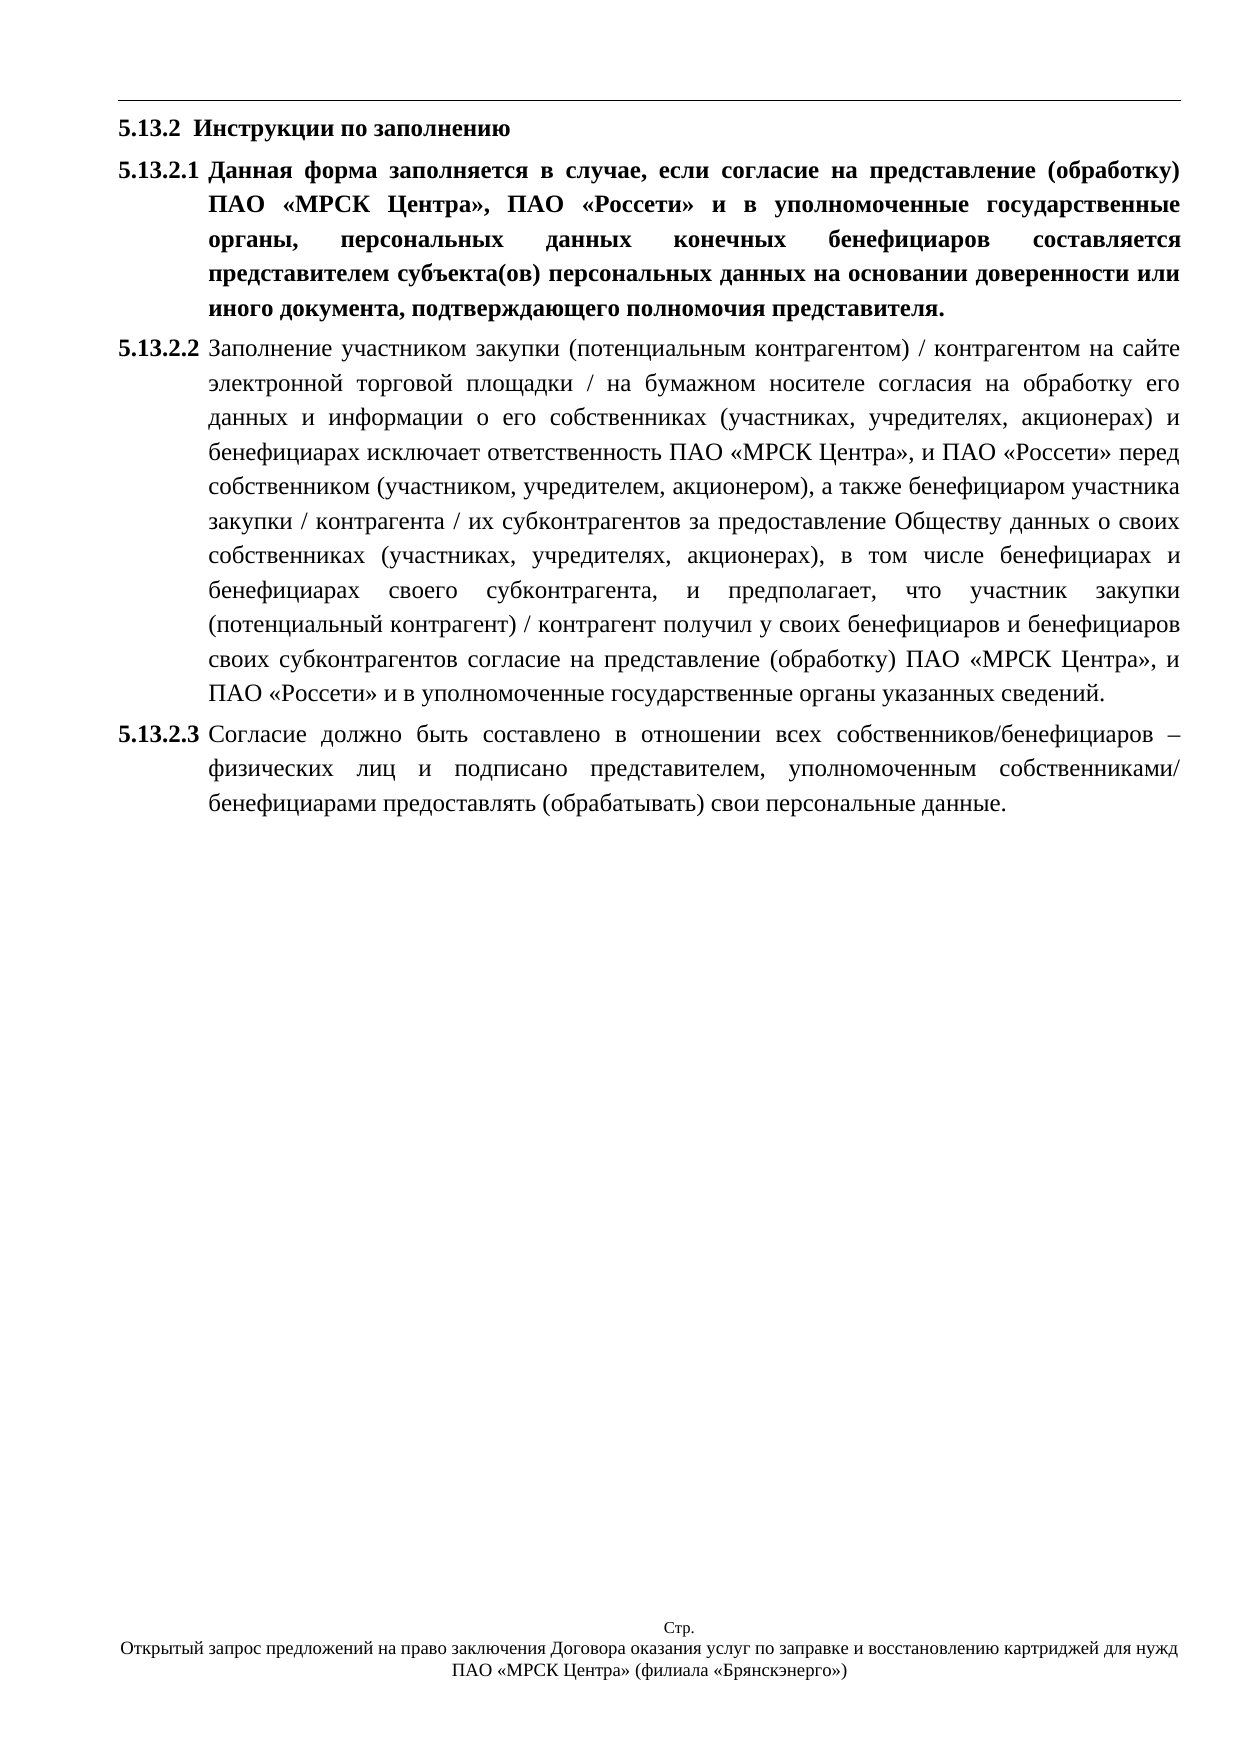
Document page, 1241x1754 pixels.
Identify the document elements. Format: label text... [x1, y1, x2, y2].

list Заполнение участником закупки (потенциальным контрагентом) / контрагентом на сайте электронной торговой площадки / на бумажном носителе согласия на обработку его данных и информации о его собственниках (участниках, учредителях, акционерах) и бенефициарах исключает ответственность ПАО «МРСК Центра», и ПАО «Россети» перед собственником (участником, учредителем, акционером), а также бенефициаром участника закупки / контрагента / их субконтрагентов за предоставление Обществу данных о своих собственниках (участниках, учредителях, акционерах), в том числе бенефициарах и бенефициарах своего субконтрагента, и предполагает, что участник закупки (потенциальный контрагент) / контрагент получил у своих бенефициаров и бенефициаров своих субконтрагентов согласие на представление (обработку) ПАО «МРСК Центра», и ПАО «Россети» и в уполномоченные государственные органы указанных сведений. [118, 333, 1181, 707]
list Данная форма заполняется в случае, если согласие на представление (обработку) ПАО «МРСК Центра», ПАО «Россети» и в уполномоченные государственные органы, персональных данных конечных бенефициаров составляется представителем субъекта(ов) персональных данных на основании доверенности или иного документа, подтверждающего полномочия представителя. [118, 155, 1181, 321]
subtitle Инструкции по заполнению [118, 113, 1181, 142]
list Согласие должно быть составлено в отношении всех собственников/бенефициаров – физических лиц и подписано представителем, уполномоченным собственниками/ бенефициарами предоставлять (обрабатывать) свои персональные данные. [118, 719, 1181, 817]
